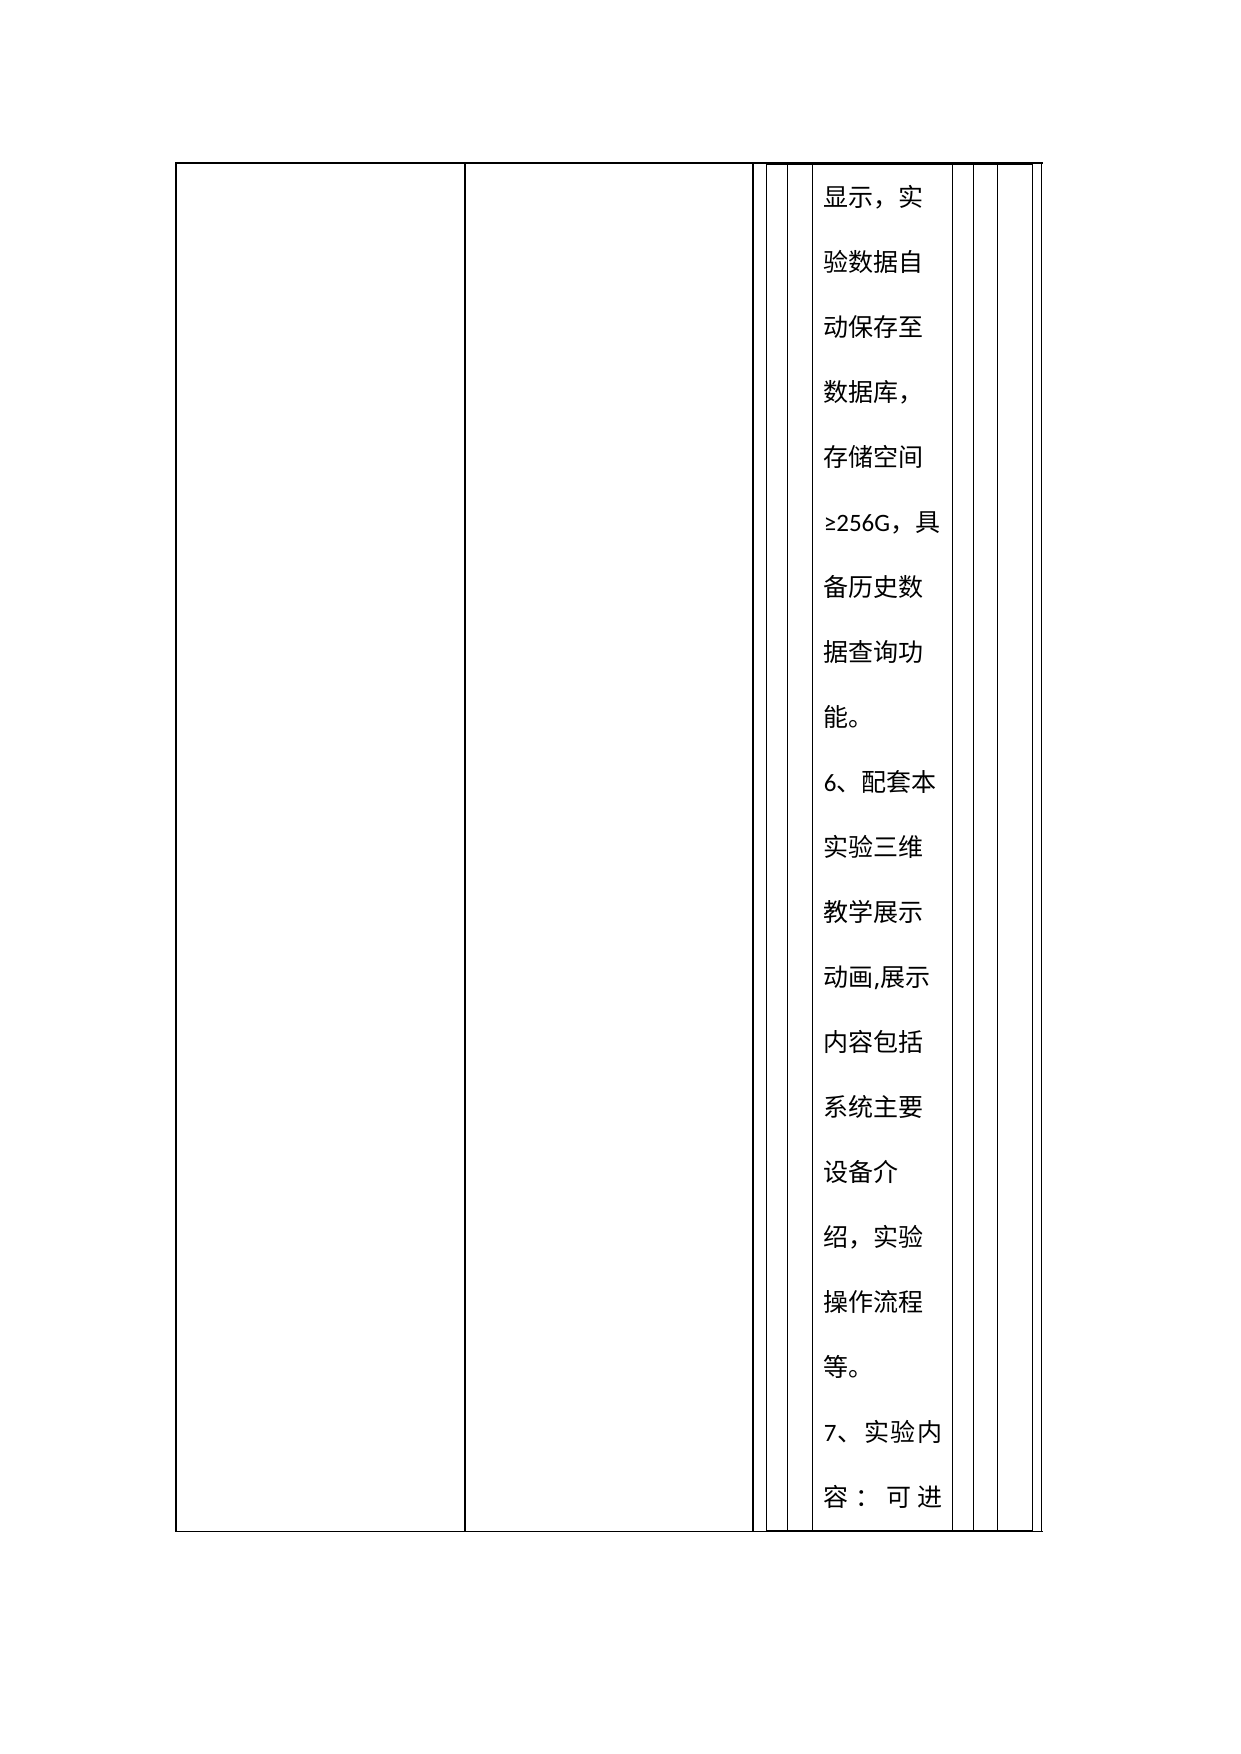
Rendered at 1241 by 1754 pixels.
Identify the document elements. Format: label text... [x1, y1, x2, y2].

table_cell [177, 164, 464, 1531]
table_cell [767, 165, 787, 1530]
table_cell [813, 165, 952, 1530]
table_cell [1033, 164, 1041, 1531]
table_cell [754, 164, 766, 1531]
table_cell 1 [466, 164, 752, 1531]
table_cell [974, 165, 997, 1530]
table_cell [998, 165, 1032, 1530]
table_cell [953, 165, 973, 1530]
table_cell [788, 165, 812, 1530]
